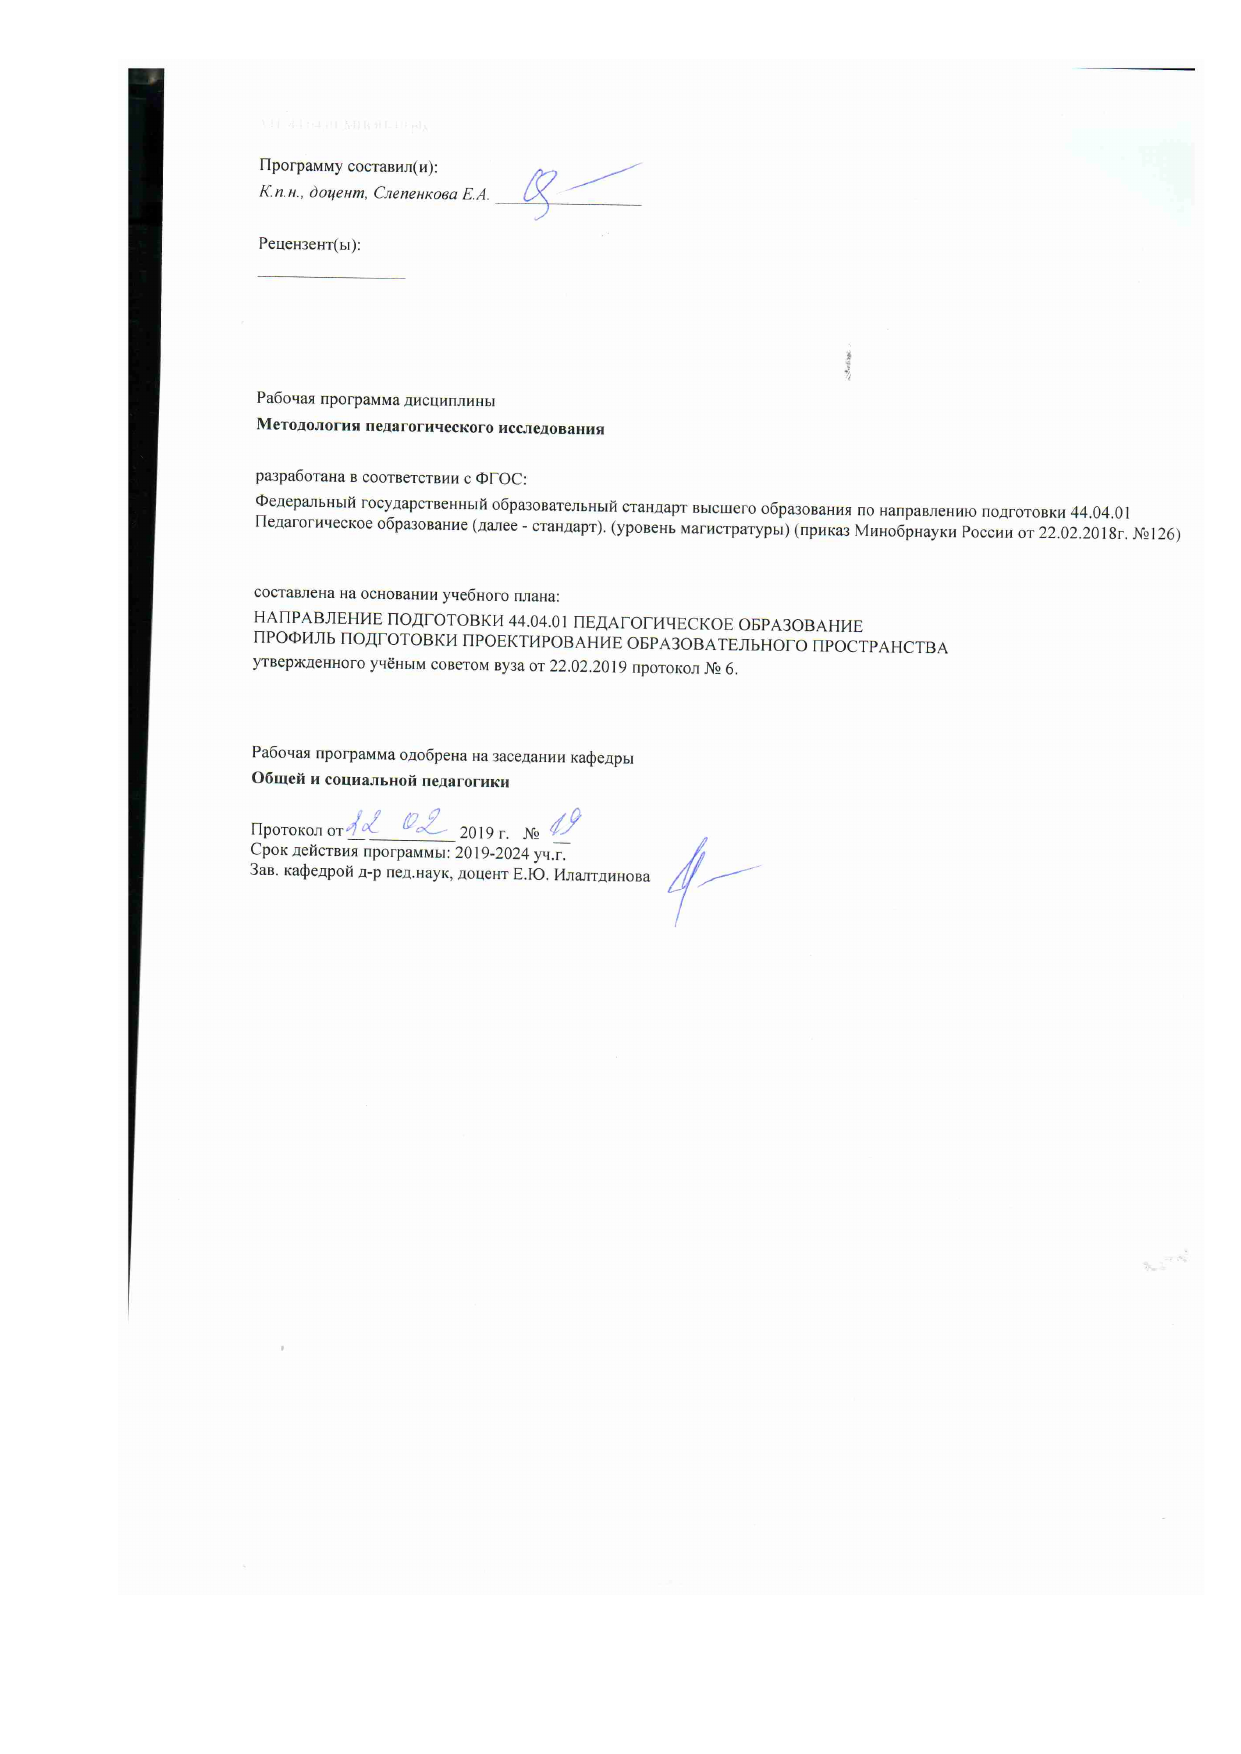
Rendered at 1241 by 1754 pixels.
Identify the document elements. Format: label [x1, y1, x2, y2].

picture [118, 59, 1205, 1595]
